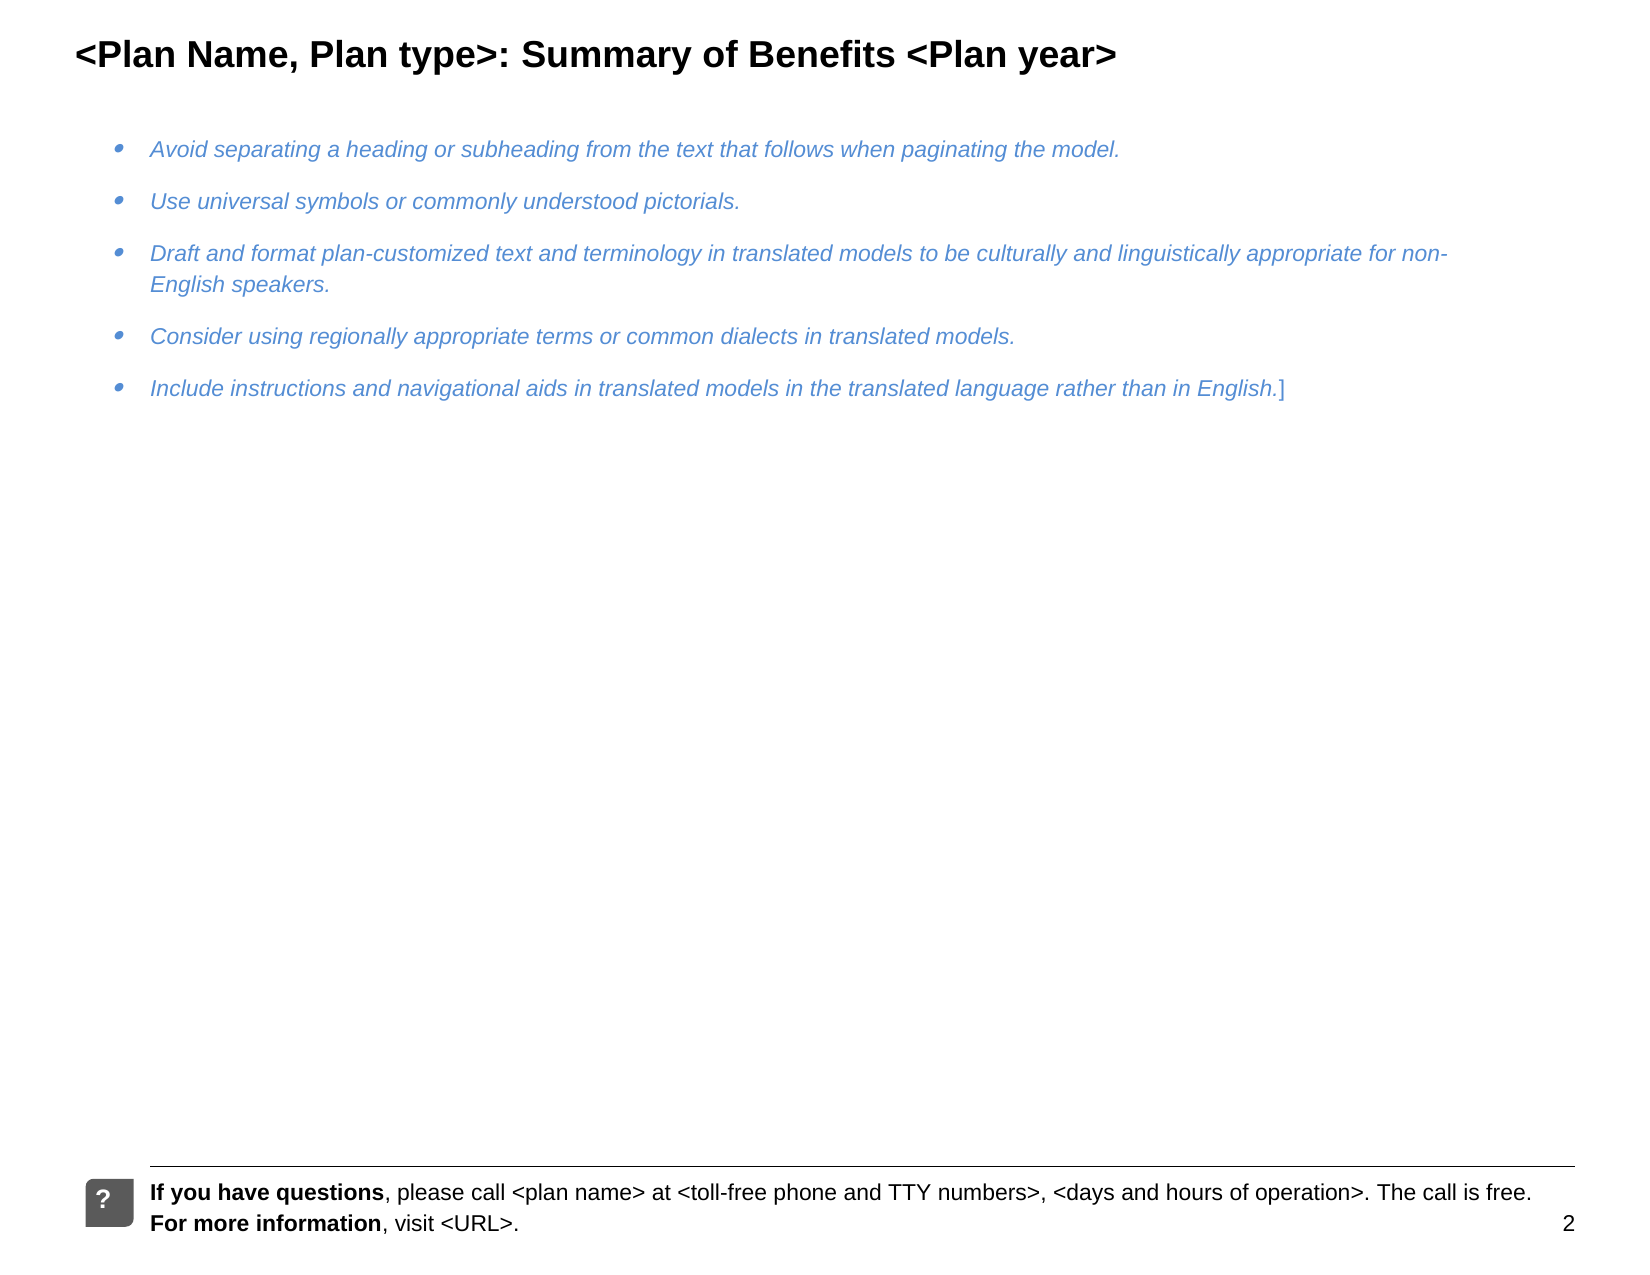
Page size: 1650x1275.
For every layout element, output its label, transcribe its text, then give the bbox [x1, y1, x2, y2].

list Include instructions and navigational aids in translated models in the translated language rather than in English.] [112, 372, 1500, 403]
list Avoid separating a heading or subheading from the text that follows when paginating the model. [112, 132, 1500, 163]
list Consider using regionally appropriate terms or common dialects in translated models. [112, 319, 1500, 351]
list Use universal symbols or commonly understood pictorials. [112, 184, 1500, 215]
list Draft and format plan-customized text and terminology in translated models to be culturally and linguistically appropriate for non-English speakers. [112, 236, 1500, 299]
